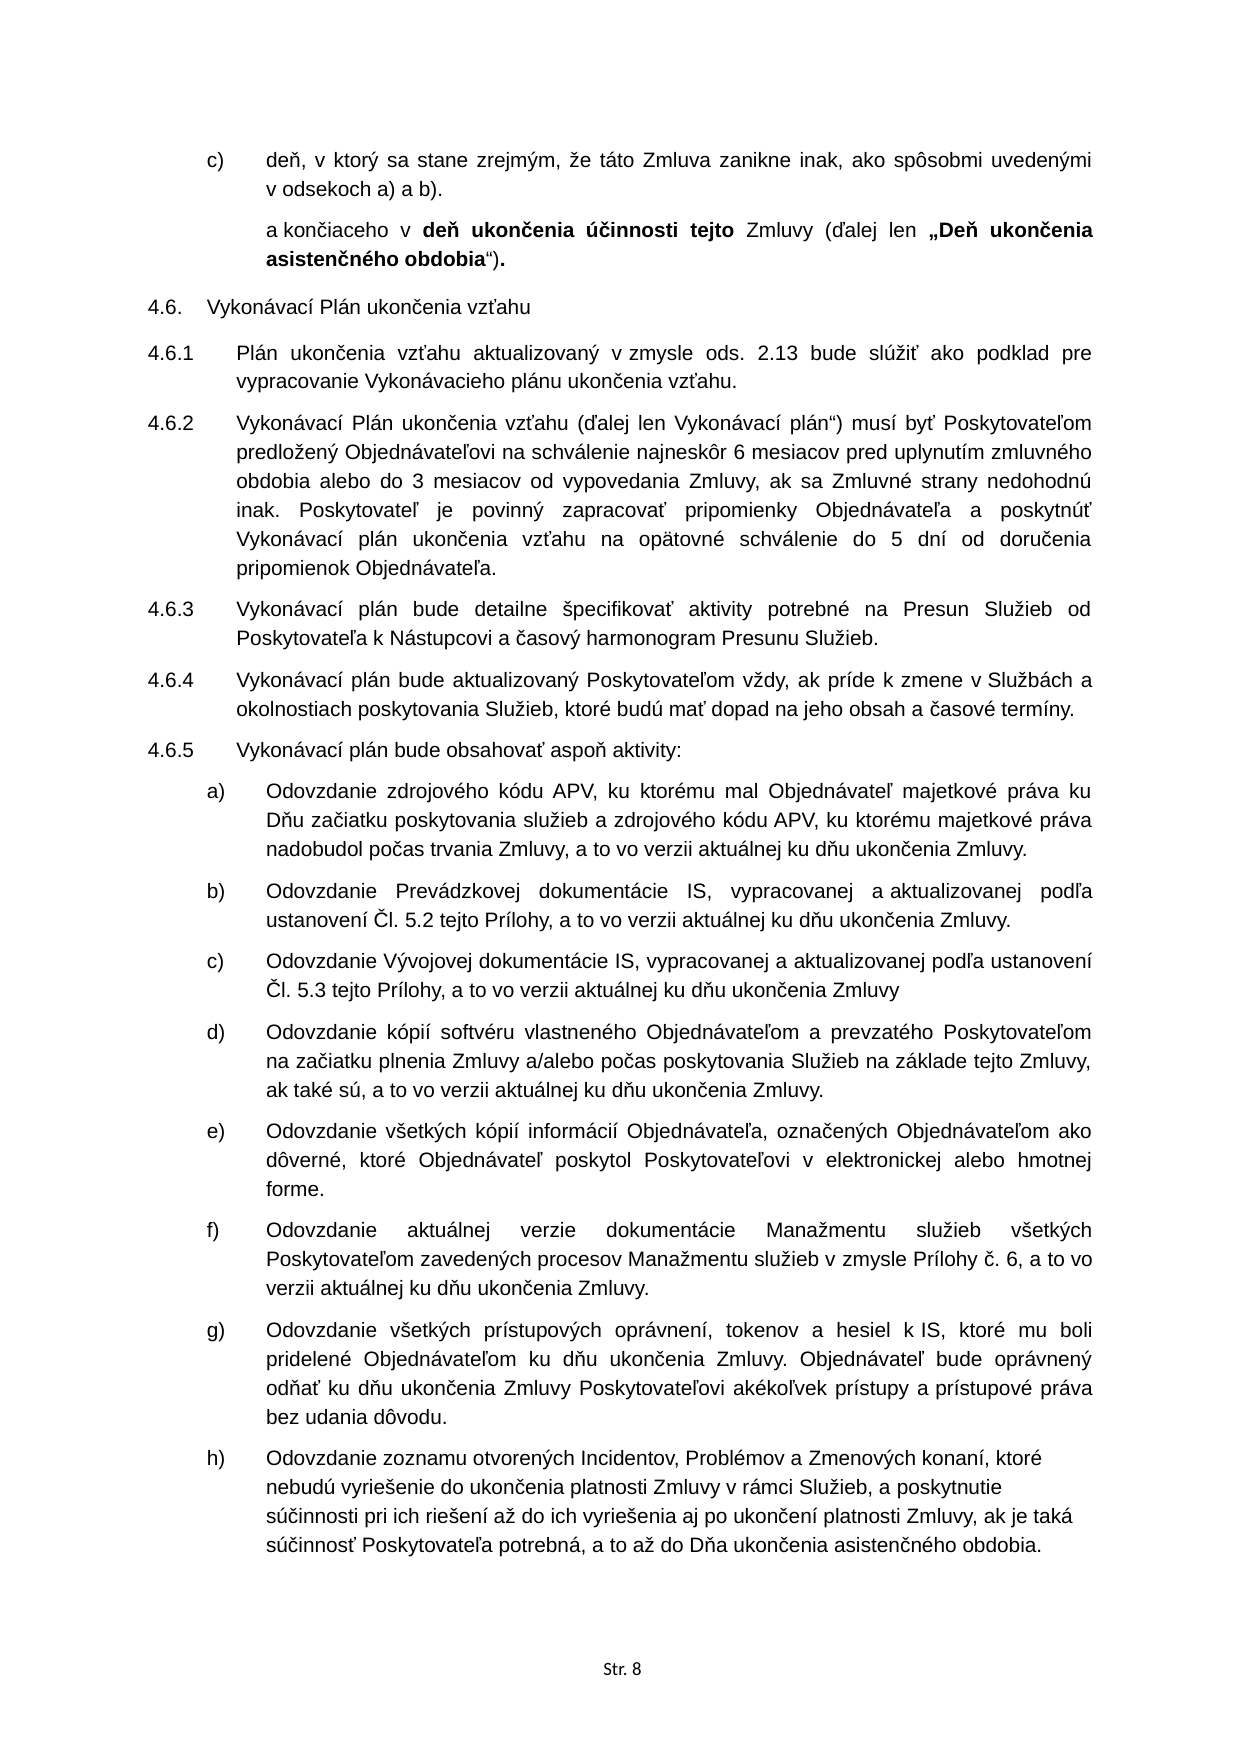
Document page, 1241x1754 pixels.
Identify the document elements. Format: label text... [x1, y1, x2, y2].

text Odovzdanie všetkých prístupových oprávnení, tokenov a hesiel k IS, ktoré mu boli pridelené Objednávateľom ku dňu ukončenia Zmluvy. Objednávateľ bude oprávnený odňať ku dňu ukončenia Zmluvy Poskytovateľovi akékoľvek prístupy a prístupové práva bez udania dôvodu. [207, 1318, 1093, 1428]
text Vykonávací Plán ukončenia vzťahu (ďalej len Vykonávací plán“) musí byť Poskytovateľom predložený Objednávateľovi na schválenie najneskôr 6 mesiacov pred uplynutím zmluvného obdobia alebo do 3 mesiacov od vypovedania Zmluvy, ak sa Zmluvné strany nedohodnú inak. Poskytovateľ je povinný zapracovať pripomienky Objednávateľa a poskytnúť Vykonávací plán ukončenia vzťahu na opätovné schválenie do 5 dní od doručenia pripomienok Objednávateľa. [148, 411, 1093, 579]
text Vykonávací Plán ukončenia vzťahu [148, 295, 1093, 319]
text Odovzdanie Prevádzkovej dokumentácie IS, vypracovanej a aktualizovanej podľa ustanovení Čl. 5.2 tejto Prílohy, a to vo verzii aktuálnej ku dňu ukončenia Zmluvy. [207, 879, 1093, 932]
list a končiaceho v deň ukončenia účinnosti tejto Zmluvy (ďalej len „Deň ukončenia asistenčného obdobia“). [266, 218, 1093, 271]
text Odovzdanie aktuálnej verzie dokumentácie Manažmentu služieb všetkých Poskytovateľom zavedených procesov Manažmentu služieb v zmysle Prílohy č. 6, a to vo verzii aktuálnej ku dňu ukončenia Zmluvy. [207, 1218, 1093, 1300]
text Plán ukončenia vzťahu aktualizovaný v zmysle ods. 2.13 bude slúžiť ako podklad pre vypracovanie Vykonávacieho plánu ukončenia vzťahu. [148, 340, 1093, 393]
text Odovzdanie všetkých kópií informácií Objednávateľa, označených Objednávateľom ako dôverné, ktoré Objednávateľ poskytol Poskytovateľovi v elektronickej alebo hmotnej forme. [207, 1119, 1093, 1201]
text Vykonávací plán bude detailne špecifikovať aktivity potrebné na Presun Služieb od Poskytovateľa k Nástupcovi a časový harmonogram Presunu Služieb. [148, 597, 1093, 650]
text Odovzdanie zdrojového kódu APV, ku ktorému mal Objednávateľ majetkové práva ku Dňu začiatku poskytovania služieb a zdrojového kódu APV, ku ktorému majetkové práva nadobudol počas trvania Zmluvy, a to vo verzii aktuálnej ku dňu ukončenia Zmluvy. [207, 779, 1093, 861]
text deň, v ktorý sa stane zrejmým, že táto Zmluva zanikne inak, ako spôsobmi uvedenými v odsekoch a) a b). [207, 148, 1093, 201]
text Vykonávací plán bude aktualizovaný Poskytovateľom vždy, ak príde k zmene v Službách a okolnostiach poskytovania Služieb, ktoré budú mať dopad na jeho obsah a časové termíny. [148, 667, 1093, 720]
text Odovzdanie kópií softvéru vlastneného Objednávateľom a prevzatého Poskytovateľom na začiatku plnenia Zmluvy a/alebo počas poskytovania Služieb na základe tejto Zmluvy, ak také sú, a to vo verzii aktuálnej ku dňu ukončenia Zmluvy. [207, 1019, 1093, 1101]
text Vykonávací plán bude obsahovať aspoň aktivity: [148, 738, 1093, 762]
text Odovzdanie zoznamu otvorených Incidentov, Problémov a Zmenových konaní, ktoré nebudú vyriešenie do ukončenia platnosti Zmluvy v rámci Služieb, a poskytnutie súčinnosti pri ich riešení až do ich vyriešenia aj po ukončení platnosti Zmluvy, ak je taká súčinnosť Poskytovateľa potrebná, a to až do Dňa ukončenia asistenčného obdobia. [207, 1446, 1093, 1557]
text Odovzdanie Vývojovej dokumentácie IS, vypracovanej a aktualizovanej podľa ustanovení Čl. 5.3 tejto Prílohy, a to vo verzii aktuálnej ku dňu ukončenia Zmluvy [207, 949, 1093, 1002]
